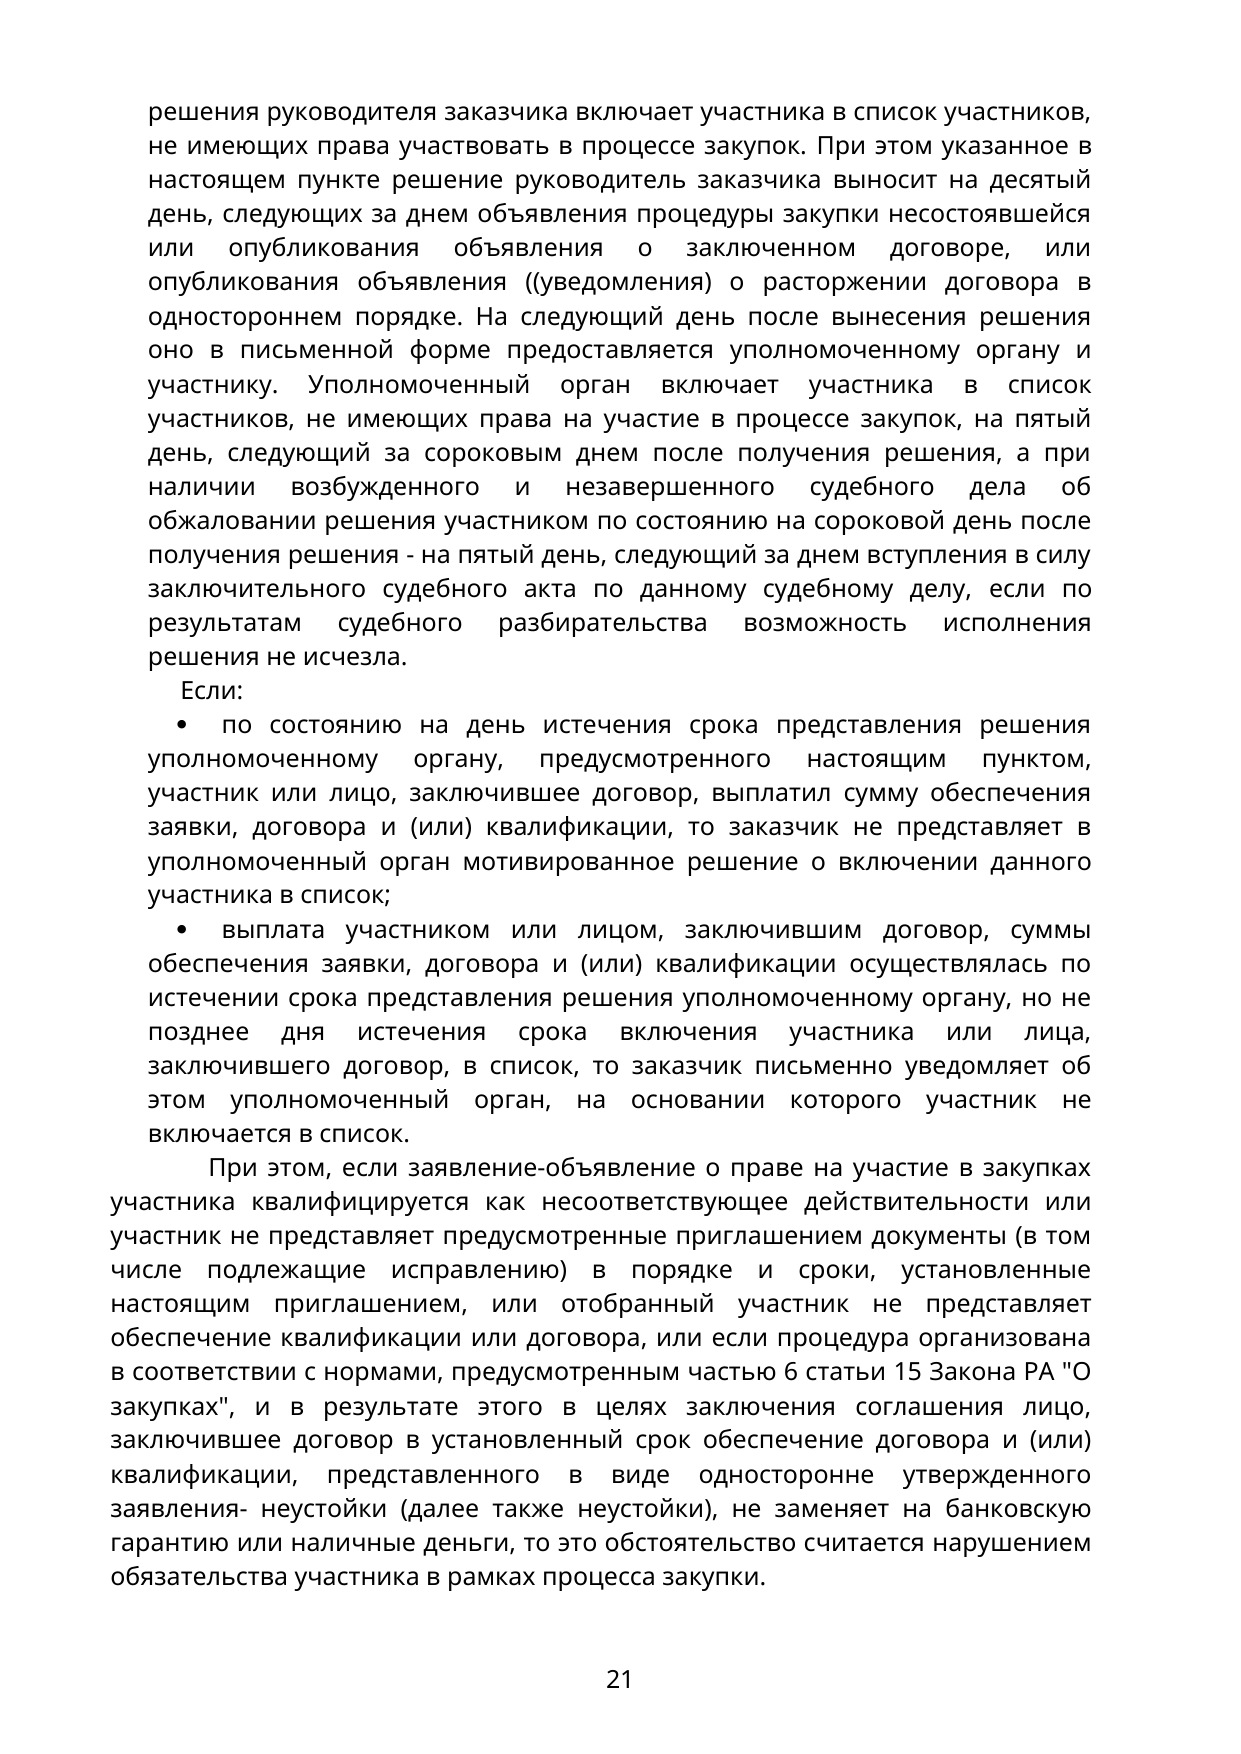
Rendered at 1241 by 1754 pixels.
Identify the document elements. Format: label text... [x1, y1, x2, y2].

text При этом, если заявление-объявление о праве на участие в закупках участника квалифицируется как несоответствующее действительности или участник не представляет предусмотренные приглашением документы (в том числе подлежащие исправлению) в порядке и сроки, установленные настоящим приглашением, или отобранный участник не представляет обеспечение квалификации или договора, или если процедура организована в соответствии с нормами, предусмотренным частью 6 статьи 15 Закона РА "О закупках", и в результате этого в целях заключения соглашения лицо, заключившее договор в установленный срок обеспечение договора и (или) квалификации, представленного в виде односторонне утвержденного заявления- неустойки (далее также неустойки), не заменяет на банковскую гарантию или наличные деньги, то это обстоятельство считается нарушением обязательства участника в рамках процесса закупки. [110, 1150, 1092, 1592]
text Если: [148, 673, 1092, 707]
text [148, 94, 1092, 673]
list выплата участником или лицом, заключившим договор, суммы обеспечения заявки, договора и (или) квалификации осуществлялась по истечении срока представления решения уполномоченному органу, но не позднее дня истечения срока включения участника или лица, заключившего договор, в список, то заказчик письменно уведомляет об этом уполномоченный орган, на основании которого участник не включается в список. [148, 911, 1092, 1150]
list по состоянию на день истечения срока представления решения уполномоченному органу, предусмотренного настоящим пунктом, участник или лицо, заключившее договор, выплатил сумму обеспечения заявки, договора и (или) квалификации, то заказчик не представляет в уполномоченный орган мотивированное решение о включении данного участника в список; [148, 707, 1092, 911]
